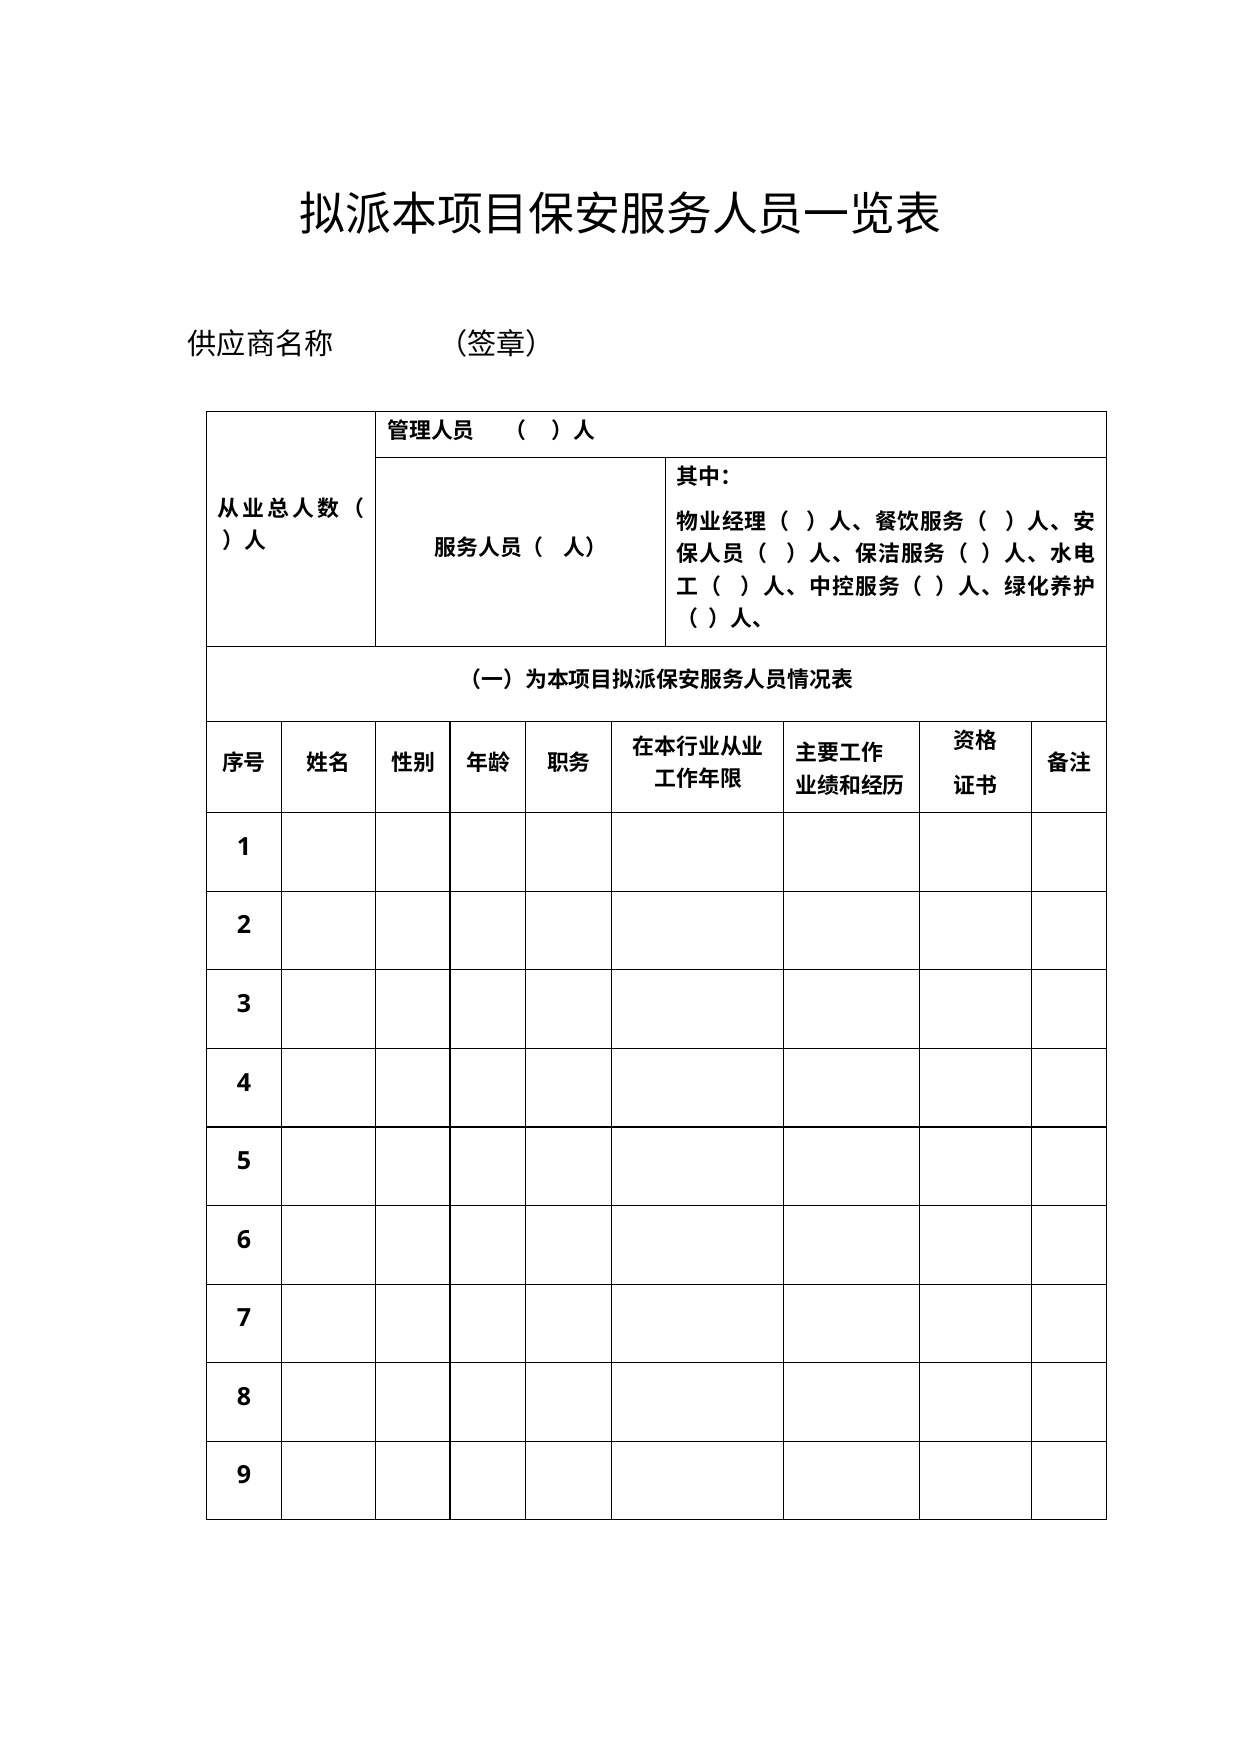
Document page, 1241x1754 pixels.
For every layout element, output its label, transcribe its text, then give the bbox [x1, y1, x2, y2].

table_cell [612, 1128, 783, 1205]
table_cell [612, 813, 783, 891]
table_cell [612, 1363, 783, 1441]
table_cell [920, 1363, 1031, 1441]
table_cell [451, 1049, 525, 1126]
table_cell [376, 1128, 449, 1205]
table_cell [376, 1049, 449, 1126]
table_cell [1032, 970, 1106, 1048]
table_cell 姓名 [282, 722, 375, 812]
table_cell [526, 970, 611, 1048]
table_cell [526, 813, 611, 891]
table_cell [784, 1049, 919, 1126]
table_cell [282, 1206, 375, 1283]
table_cell [1032, 1285, 1106, 1362]
table_cell 1 [207, 813, 281, 891]
table_cell 性别 [376, 722, 449, 812]
table_cell [282, 813, 375, 891]
table_cell 6 [207, 1206, 281, 1283]
table_cell [784, 970, 919, 1048]
table_cell [282, 1049, 375, 1126]
table_cell [376, 1206, 449, 1283]
table_cell [1032, 813, 1106, 891]
table_cell [376, 1285, 449, 1362]
table_cell [526, 892, 611, 969]
table_cell [920, 970, 1031, 1048]
table_cell 7 [207, 1285, 281, 1362]
table_cell 其中： 物业经理（ ）人、餐饮服务（ ）人、安保人员（ ）人、保洁服务（ ）人、水电工（ ）人、中控服务（ ）人、绿化养护（ ）人、 [666, 458, 1106, 646]
table_cell [784, 813, 919, 891]
table_cell 服务人员（ 人） [376, 458, 665, 646]
table_cell [282, 970, 375, 1048]
table_cell 在本行业从业工作年限 [612, 722, 783, 812]
table_cell [376, 970, 449, 1048]
table_cell 备注 [1032, 722, 1106, 812]
table_cell [784, 1363, 919, 1441]
table_cell 8 [207, 1363, 281, 1441]
table_cell [282, 1363, 375, 1441]
table_cell [451, 892, 525, 969]
table_cell [784, 1206, 919, 1283]
table_cell [784, 1285, 919, 1362]
table_cell [920, 1285, 1031, 1362]
table_cell [451, 1206, 525, 1283]
table_cell 序号 [207, 722, 281, 812]
table_cell [282, 1442, 375, 1519]
table_cell [451, 1128, 525, 1205]
table_cell [282, 892, 375, 969]
table_cell 资格 证书 [920, 722, 1031, 812]
table_cell [451, 1363, 525, 1441]
table_cell [784, 1442, 919, 1519]
table_cell [612, 1285, 783, 1362]
table_cell 2 [207, 892, 281, 969]
table_cell [920, 1442, 1031, 1519]
table_cell [1032, 1442, 1106, 1519]
table_cell [526, 1128, 611, 1205]
table_cell 主要工作 业绩和经历 [784, 722, 919, 812]
table_cell [612, 892, 783, 969]
table_cell [920, 813, 1031, 891]
table_cell 9 [207, 1442, 281, 1519]
table_cell [282, 1128, 375, 1205]
table_cell [526, 1285, 611, 1362]
table_cell [451, 1442, 525, 1519]
table_cell [612, 1049, 783, 1126]
table_cell [526, 1206, 611, 1283]
table_cell [1032, 1049, 1106, 1126]
table_header 管理人员 （ ）人 [376, 412, 1106, 457]
table_cell [526, 1363, 611, 1441]
table_cell [920, 1049, 1031, 1126]
table_cell （一）为本项目拟派保安服务人员情况表 [207, 647, 1106, 721]
table_cell [784, 1128, 919, 1205]
table_cell [920, 1206, 1031, 1283]
table_cell [376, 892, 449, 969]
table_cell [282, 1285, 375, 1362]
table_cell 职务 [526, 722, 611, 812]
table_cell 5 [207, 1128, 281, 1205]
table_cell [612, 1442, 783, 1519]
table_cell [526, 1049, 611, 1126]
table_cell [612, 970, 783, 1048]
table_cell [784, 892, 919, 969]
table_cell [1032, 1206, 1106, 1283]
table_cell [920, 892, 1031, 969]
table_cell [526, 1442, 611, 1519]
text 拟派本项目保安服务人员一览表 [187, 162, 1053, 259]
table_cell [376, 1442, 449, 1519]
table_cell 年龄 [451, 722, 525, 812]
text 供应商名称 （签章） [187, 309, 1053, 374]
table_cell 3 [207, 970, 281, 1048]
table_cell 4 [207, 1049, 281, 1126]
table_header 从业总人数（ ）人 [207, 412, 375, 646]
table_cell [376, 813, 449, 891]
table_cell [451, 970, 525, 1048]
table_cell [920, 1128, 1031, 1205]
table_cell [1032, 892, 1106, 969]
table_cell [376, 1363, 449, 1441]
table_cell [451, 1285, 525, 1362]
table_cell [451, 813, 525, 891]
table_cell [1032, 1128, 1106, 1205]
table_cell [612, 1206, 783, 1283]
table_cell [1032, 1363, 1106, 1441]
